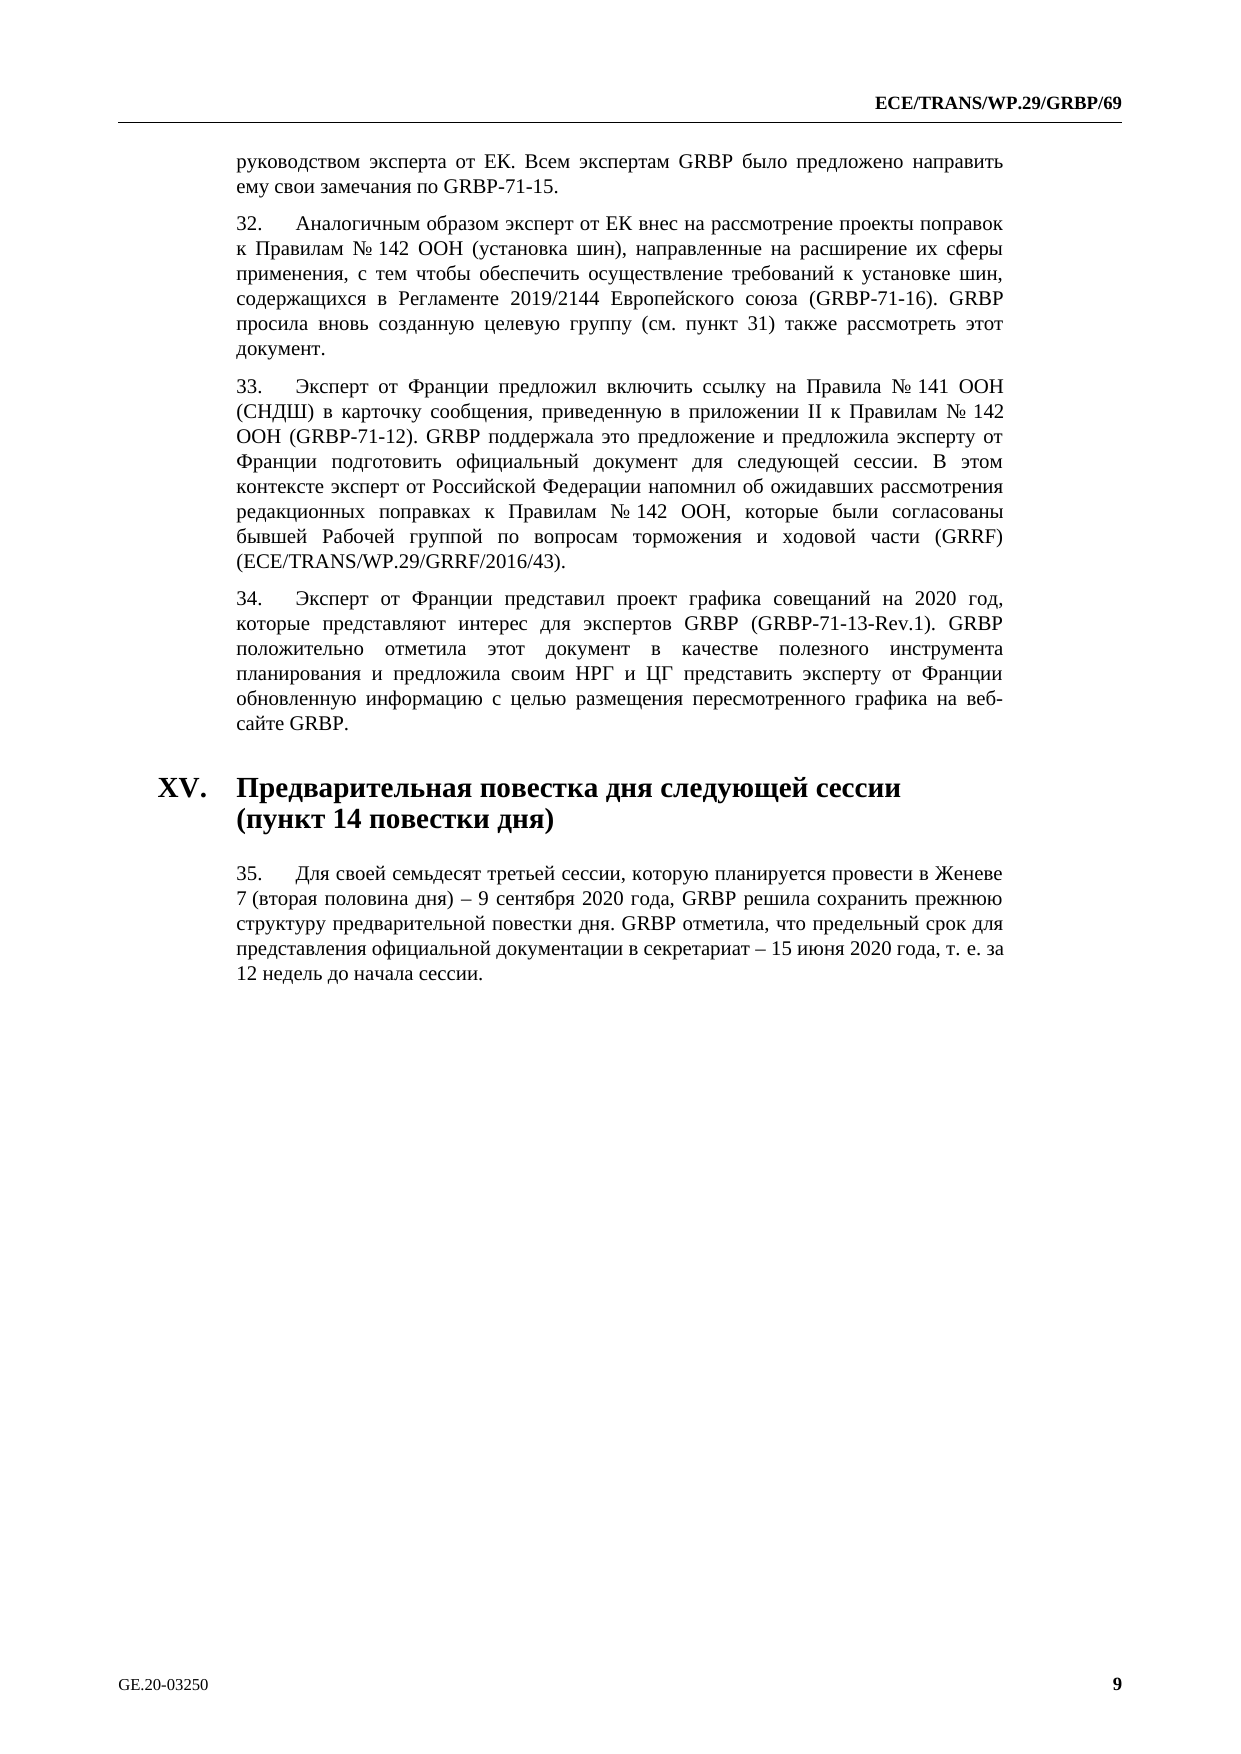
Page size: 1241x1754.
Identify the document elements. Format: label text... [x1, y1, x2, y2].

text 32. Аналогичным образом эксперт от ЕК внес на рассмотрение проекты поправок к Правилам № 142 ООН (установка шин), направленные на расширение их сферы применения, с тем чтобы обеспечить осуществление требований к установке шин, содержащихся в Регламенте 2019/2144 Европейского союза (GRBP-71-16). GRBP просила вновь созданную целевую группу (см. пункт 31) также рассмотреть этот документ. [236, 210, 1004, 360]
text 34. Эксперт от Франции представил проект графика совещаний на 2020 год, которые представляют интерес для экспертов GRBP (GRBP-71-13-Rev.1). GRBP положительно отметила этот документ в качестве полезного инструмента планирования и предложила своим НРГ и ЦГ представить эксперту от Франции обновленную информацию с целью размещения пересмотренного графика на веб-сайте GRBP. [236, 585, 1004, 735]
text XV. Предварительная повестка дня следующей сессии (пункт 14 повестки дня) [118, 773, 1004, 835]
text 33. Эксперт от Франции предложил включить ссылку на Правила № 141 ООН (СНДШ) в карточку сообщения, приведенную в приложении II к Правилам № 142 ООН (GRBP-71-12). GRBP поддержала это предложение и предложила эксперту от Франции подготовить официальный документ для следующей сессии. В этом контексте эксперт от Российской Федерации напомнил об ожидавших рассмотрения редакционных поправках к Правилам № 142 ООН, которые были согласованы бывшей Рабочей группой по вопросам торможения и ходовой части (GRRF) (ECE/TRANS/WP.29/GRRF/2016/43). [236, 373, 1004, 573]
text 35. Для своей семьдесят третьей сессии, которую планируется провести в Женеве 7 (вторая половина дня) – 9 сентября 2020 года, GRBP решила сохранить прежнюю структуру предварительной повестки дня. GRBP отметила, что предельный срок для представления официальной документации в секретариат – 15 июня 2020 года, т. е. за 12 недель до начала сессии. [236, 860, 1004, 985]
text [236, 148, 1004, 198]
